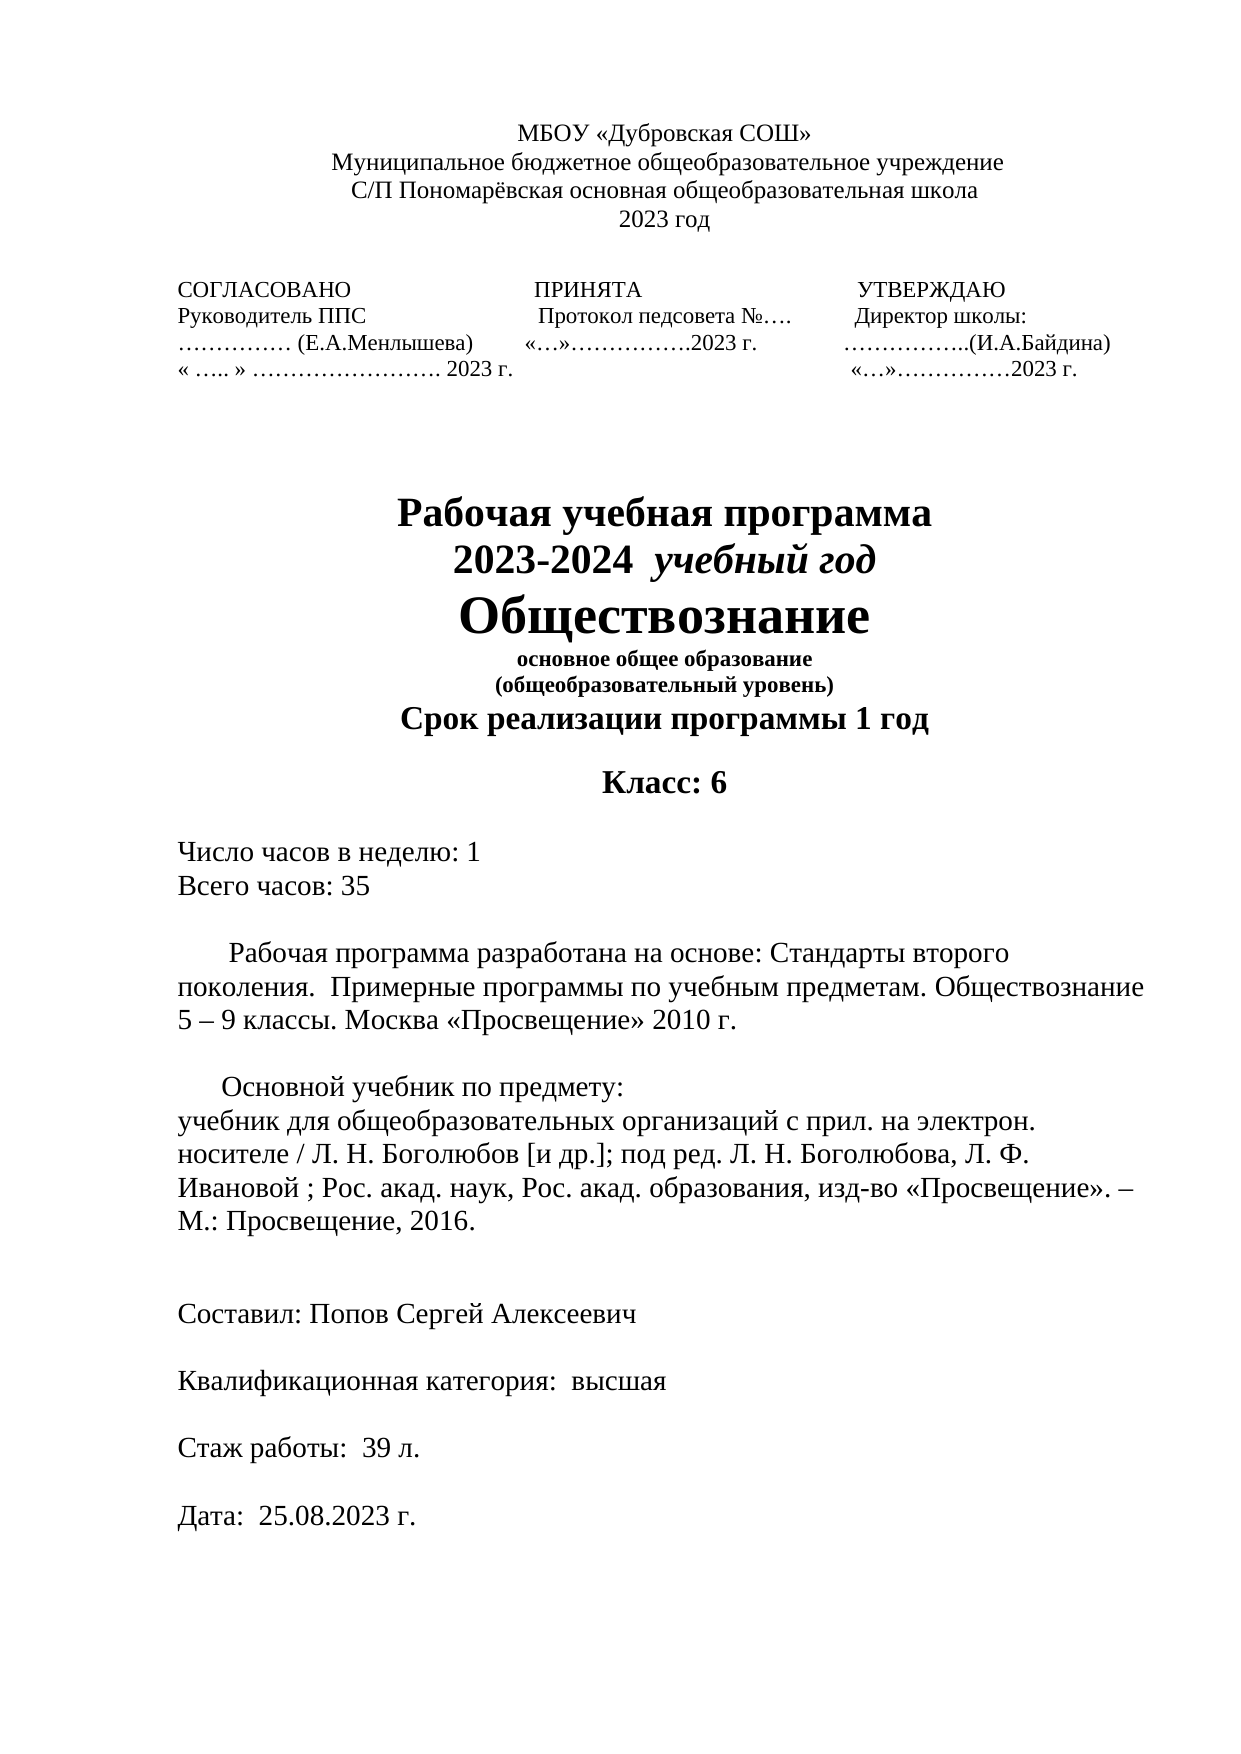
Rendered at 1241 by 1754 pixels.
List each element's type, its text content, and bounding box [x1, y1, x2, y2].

text Рабочая учебная программа [177, 487, 1152, 535]
text 2023-2024 учебный год [177, 535, 1152, 583]
text …………… (Е.А.Менлышева) «…»…………….2023 г. ……………..(И.А.Байдина) [177, 329, 1152, 355]
text основное общее образование [177, 645, 1152, 672]
text Стаж работы: 39 л. [177, 1431, 1152, 1464]
text Число часов в неделю: 1 [177, 834, 1152, 868]
text Обществознание [177, 583, 1152, 645]
text учебник для общеобразовательных организаций с прил. на электрон. носителе / Л. Н. Боголюбов [и др.]; под ред. Л. Н. Боголюбова, Л. Ф. Ивановой ; Рос. акад. наук, Рос. акад. образования, изд-во «Просвещение». – М.: Просвещение, 2016. [177, 1103, 1152, 1237]
text Муниципальное бюджетное общеобразовательное учреждение [177, 147, 1152, 176]
text Составил: Попов Сергей Алексеевич [177, 1296, 1152, 1330]
text 2023 год [177, 204, 1152, 233]
text Всего часов: 35 [177, 868, 1152, 902]
text Квалификационная категория: высшая [177, 1363, 1152, 1397]
text СОГЛАСОВАНО ПРИНЯТА УТВЕРЖДАЮ [177, 276, 1152, 303]
text « ….. » ……………………. 2023 г. «…»……………2023 г. [177, 355, 1152, 382]
text (общеобразовательный уровень) [177, 672, 1152, 698]
text Дата: 25.08.2023 г. [177, 1498, 1152, 1531]
text Класс: 6 [177, 763, 1152, 801]
text Руководитель ППС Протокол педсовета №…. Директор школы: [177, 303, 1152, 329]
text Срок реализации программы 1 год [177, 698, 1152, 736]
text Рабочая программа разработана на основе: Стандарты второго поколения. Примерные программы по учебным предметам. Обществознание 5 – 9 классы. Москва «Просвещение» . [177, 935, 1152, 1036]
text Основной учебник по предмету: [177, 1069, 1152, 1103]
text С/П Пономарёвская основная общеобразовательная школа [177, 176, 1152, 204]
text МБОУ «Дубровская СОШ» [177, 118, 1152, 147]
